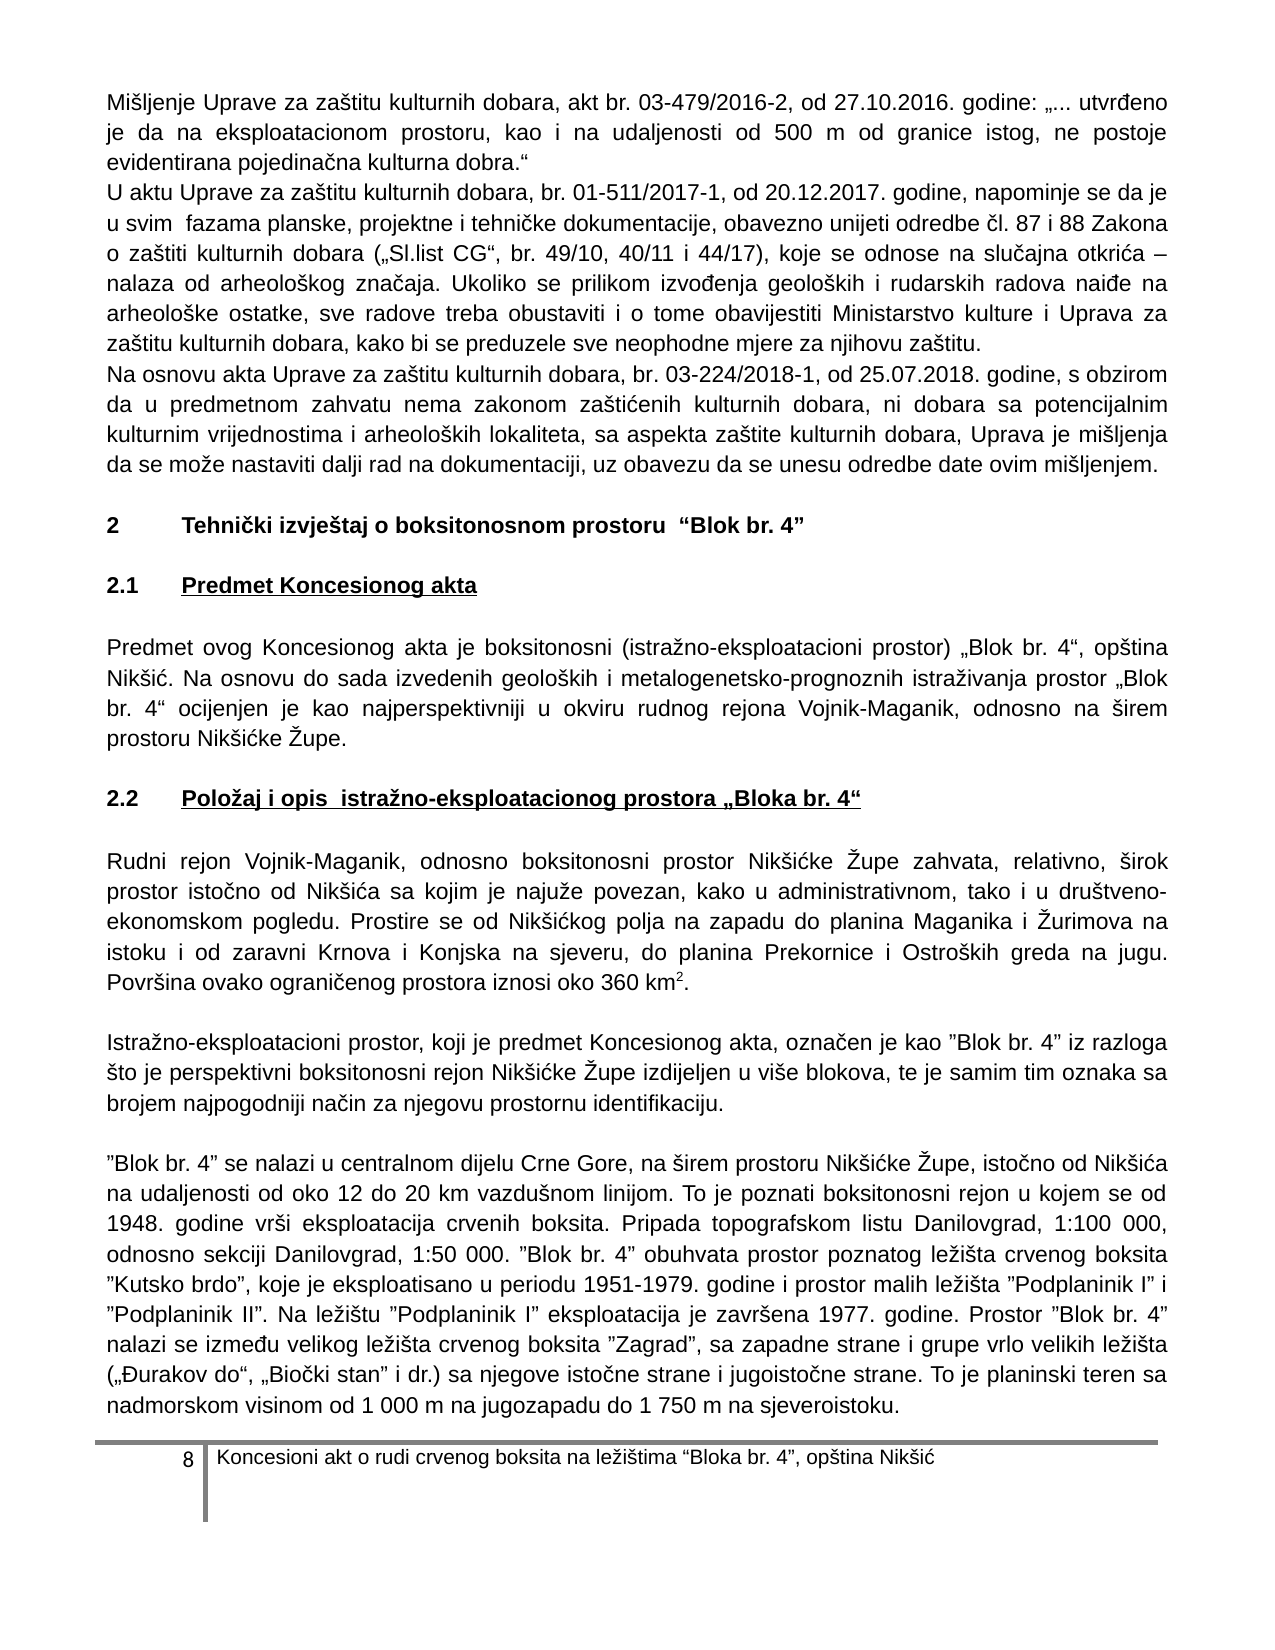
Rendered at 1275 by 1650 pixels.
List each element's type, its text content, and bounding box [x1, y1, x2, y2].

text Rudni rejon Vojnik-Maganik, odnosno boksitonosni prostor Nikšićke Župe zahvata, relativno, širok prostor istočno od Nikšića sa kojim je najuže povezan, kako u administrativnom, tako i u društveno-ekonomskom pogledu. Prostire se od Nikšićkog polja na zapadu do planina Maganika i Žurimova na istoku i od zaravni Krnova i Konjska na sjeveru, do planina Prekornice i Ostroških greda na jugu. Površina ovako ograničenog prostora iznosi oko 360 km2. [106, 848, 1169, 995]
subtitle Predmet Koncesionog akta [106, 572, 1169, 598]
subtitle Tehnički izvještaj o boksitonosnom prostoru “Blok br. 4” [106, 512, 1169, 538]
text Istražno-eksploatacioni prostor, koji je predmet Koncesionog akta, označen je kao ”Blok br. 4” iz razloga što je perspektivni boksitonosni rejon Nikšićke Župe izdijeljen u više blokova, te je samim tim oznaka sa brojem najpogodniji način za njegovu prostornu identifikaciju. [106, 1029, 1169, 1116]
text Predmet ovog Koncesionog akta je boksitonosni (istražno-eksploatacioni prostor) „Blok br. 4“, opština Nikšić. Na osnovu do sada izvedenih geoloških i metalogenetsko-prognoznih istraživanja prostor „Blok br. 4“ ocijenjen je kao najperspektivniji u okviru rudnog rejona Vojnik-Maganik, odnosno na širem prostoru Nikšićke Župe. [106, 634, 1169, 751]
text Na osnovu akta Uprave za zaštitu kulturnih dobara, br. 03-224/2018-1, od 25.07.2018. godine, s obzirom da u predmetnom zahvatu nema zakonom zaštićenih kulturnih dobara, ni dobara sa potencijalnim kulturnim vrijednostima i arheoloških lokaliteta, sa aspekta zaštite kulturnih dobara, Uprava je mišljenja da se može nastaviti dalji rad na dokumentaciji, uz obavezu da se unesu odredbe date ovim mišljenjem. [106, 361, 1169, 477]
subtitle Položaj i opis istražno-eksploatacionog prostora „Bloka br. 4“ [106, 785, 1169, 812]
text U aktu Uprave za zaštitu kulturnih dobara, br. 01-511/2017-1, od 20.12.2017. godine, napominje se da je u svim fazama planske, projektne i tehničke dokumentacije, obavezno unijeti odredbe čl. 87 i 88 Zakona o zaštiti kulturnih dobara („Sl.list CG“, br. 49/10, 40/11 i 44/17), koje se odnose na slučajna otkrića – nalaza od arheološkog značaja. Ukoliko se prilikom izvođenja geoloških i rudarskih radova naiđe na arheološke ostatke, sve radove treba obustaviti i o tome obavijestiti Ministarstvo kulture i Uprava za zaštitu kulturnih dobara, kako bi se preduzele sve neophodne mjere za njihovu zaštitu. [106, 179, 1169, 357]
text ”Blok br. 4” se nalazi u centralnom dijelu Crne Gore, na širem prostoru Nikšićke Župe, istočno od Nikšića na udaljenosti od oko 12 do 20 km vazdušnom linijom. To je poznati boksitonosni rejon u kojem se od 1948. godine vrši eksploatacija crvenih boksita. Pripada topografskom listu Danilovgrad, 1:100 000, odnosno sekciji Danilovgrad, 1:50 000. ”Blok br. 4” obuhvata prostor poznatog ležišta crvenog boksita ”Kutsko brdo”, koje je eksploatisano u periodu 1951-1979. godine i prostor malih ležišta ”Podplaninik I” i ”Podplaninik II”. Na ležištu ”Podplaninik I” eksploatacija je završena 1977. godine. Prostor ”Blok br. 4” nalazi se između velikog ležišta crvenog boksita ”Zagrad”, sa zapadne strane i grupe vrlo velikih ležišta („Đurakov do“, „Biočki stan” i dr.) sa njegove istočne strane i jugoistočne strane. To je planinski teren sa nadmorskom visinom od 1 000 m na jugozapadu do 1 750 m na sjeveroistoku. [106, 1150, 1169, 1418]
text Mišljenje Uprave za zaštitu kulturnih dobara, akt br. 03-479/2016-2, od 27.10.2016. godine: „... utvrđeno je da na eksploatacionom prostoru, kao i na udaljenosti od 500 m od granice istog, ne postoje evidentirana pojedinačna kulturna dobra.“ [106, 89, 1169, 175]
